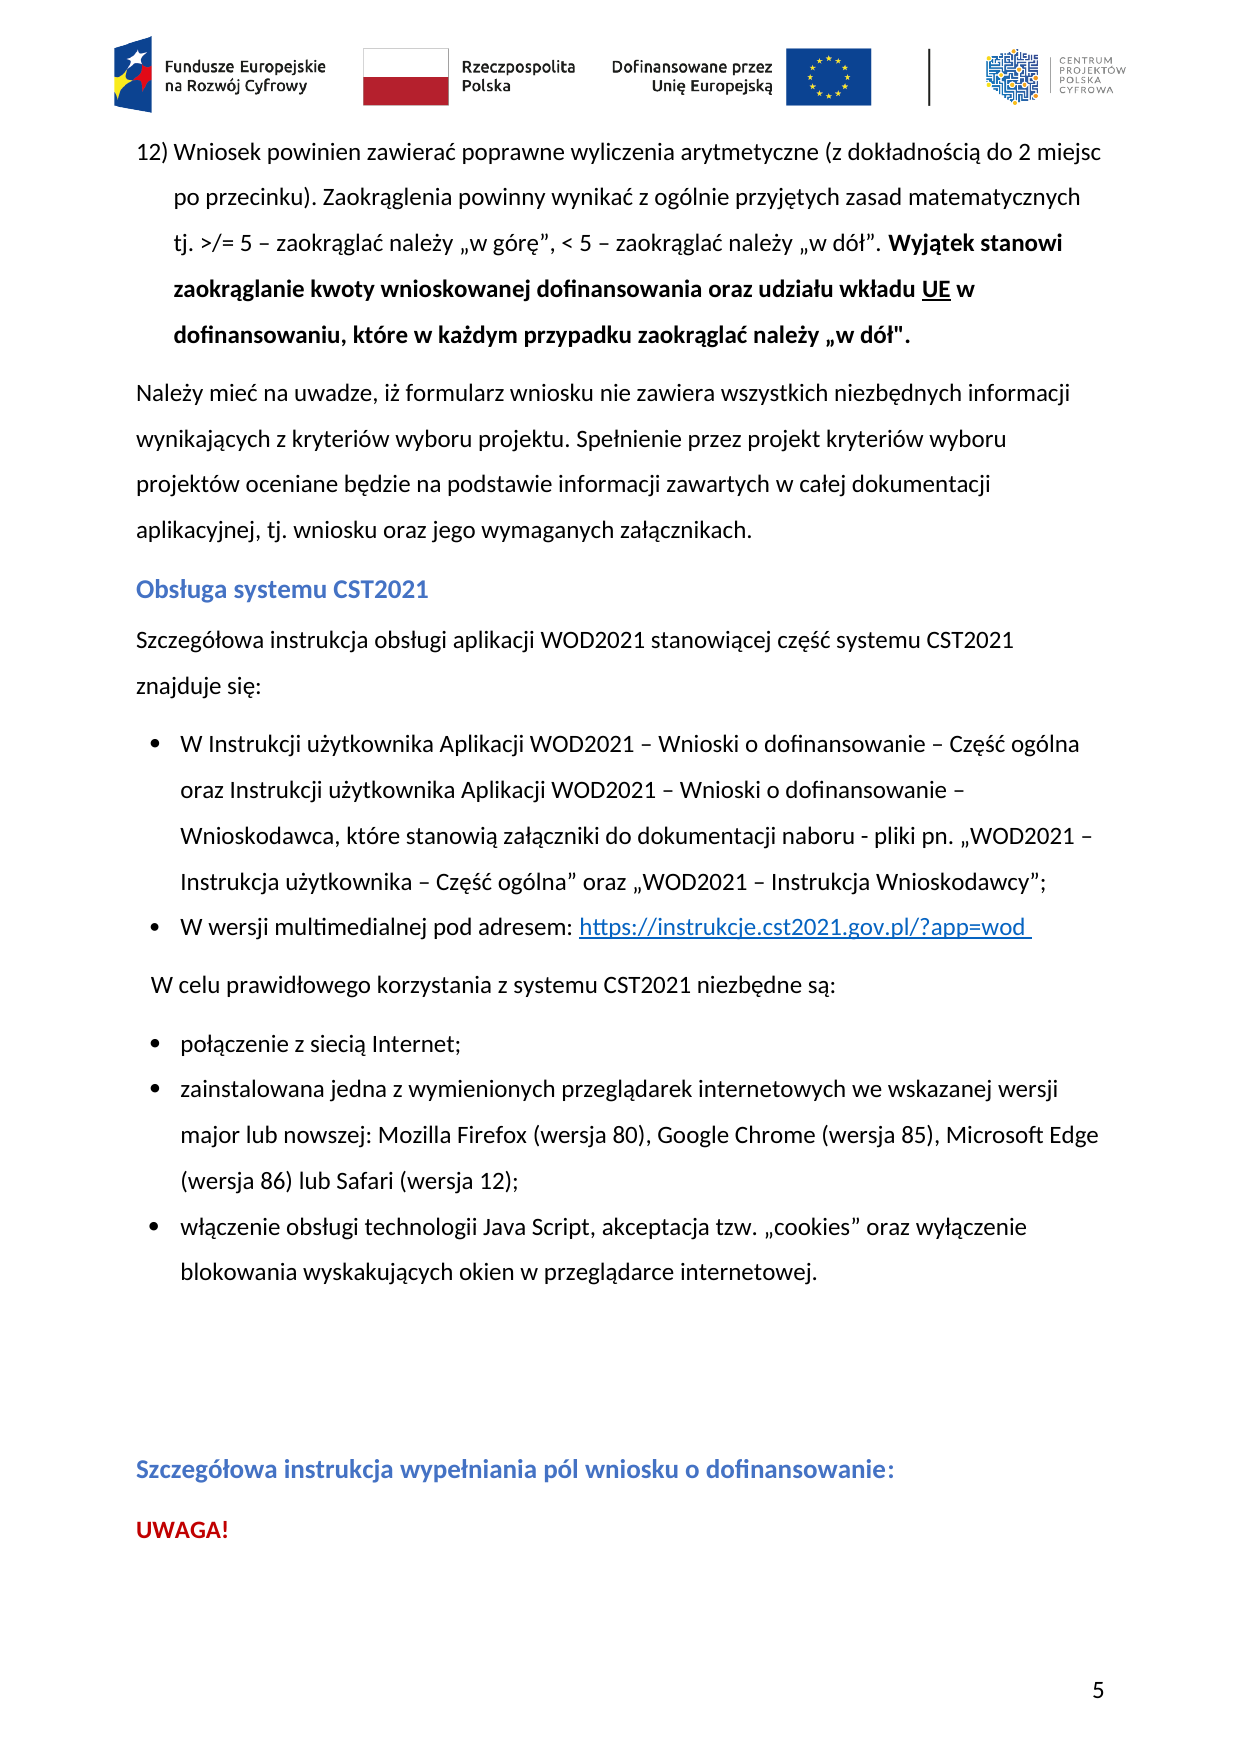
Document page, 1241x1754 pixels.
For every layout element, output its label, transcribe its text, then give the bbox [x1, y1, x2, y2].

subtitle Szczegółowa instrukcja wypełniania pól wniosku o dofinansowanie: [136, 1452, 1104, 1485]
list W wersji multimedialnej pod adresem: https://instrukcje.cst2021.gov.pl/?app=wod [151, 911, 1104, 942]
text Szczegółowa instrukcja obsługi aplikacji WOD2021 stanowiącej część systemu CST2021 znajduje się: [136, 624, 1104, 701]
list W Instrukcji użytkownika Aplikacji WOD2021 – Wnioski o dofinansowanie – Część ogólna oraz Instrukcji użytkownika Aplikacji WOD2021 – Wnioski o dofinansowanie – Wnioskodawca, które stanowią załączniki do dokumentacji naboru - pliki pn. „WOD2021 – Instrukcja użytkownika – Część ogólna” oraz „WOD2021 – Instrukcja Wnioskodawcy”; [151, 728, 1104, 896]
text UWAGA! [136, 1514, 1104, 1544]
list Wniosek powinien zawierać poprawne wyliczenia arytmetyczne (z dokładnością do 2 miejsc po przecinku). Zaokrąglenia powinny wynikać z ogólnie przyjętych zasad matematycznych tj. >/= 5 – zaokrąglać należy „w górę”, < 5 – zaokrąglać należy „w dół”. Wyjątek stanowi zaokrąglanie kwoty wnioskowanej dofinansowania oraz udziału wkładu UE w dofinansowaniu, które w każdym przypadku zaokrąglać należy „w dół". [136, 136, 1104, 349]
list zainstalowana jedna z wymienionych przeglądarek internetowych we wskazanej wersji major lub nowszej: Mozilla Firefox (wersja 80), Google Chrome (wersja 85), Microsoft Edge (wersja 86) lub Safari (wersja 12); [151, 1073, 1104, 1196]
text Należy mieć na uwadze, iż formularz wniosku nie zawiera wszystkich niezbędnych informacji wynikających z kryteriów wyboru projektu. Spełnienie przez projekt kryteriów wyboru projektów oceniane będzie na podstawie informacji zawartych w całej dokumentacji aplikacyjnej, tj. wniosku oraz jego wymaganych załącznikach. [136, 377, 1104, 545]
list włączenie obsługi technologii Java Script, akceptacja tzw. „cookies” oraz wyłączenie blokowania wyskakujących okien w przeglądarce internetowej. [149, 1211, 1104, 1287]
list połączenie z siecią Internet; [151, 1028, 1104, 1058]
picture [114, 36, 1126, 113]
text W celu prawidłowego korzystania z systemu CST2021 niezbędne są: [151, 969, 1104, 1000]
subtitle Obsługa systemu CST2021 [136, 572, 1104, 605]
